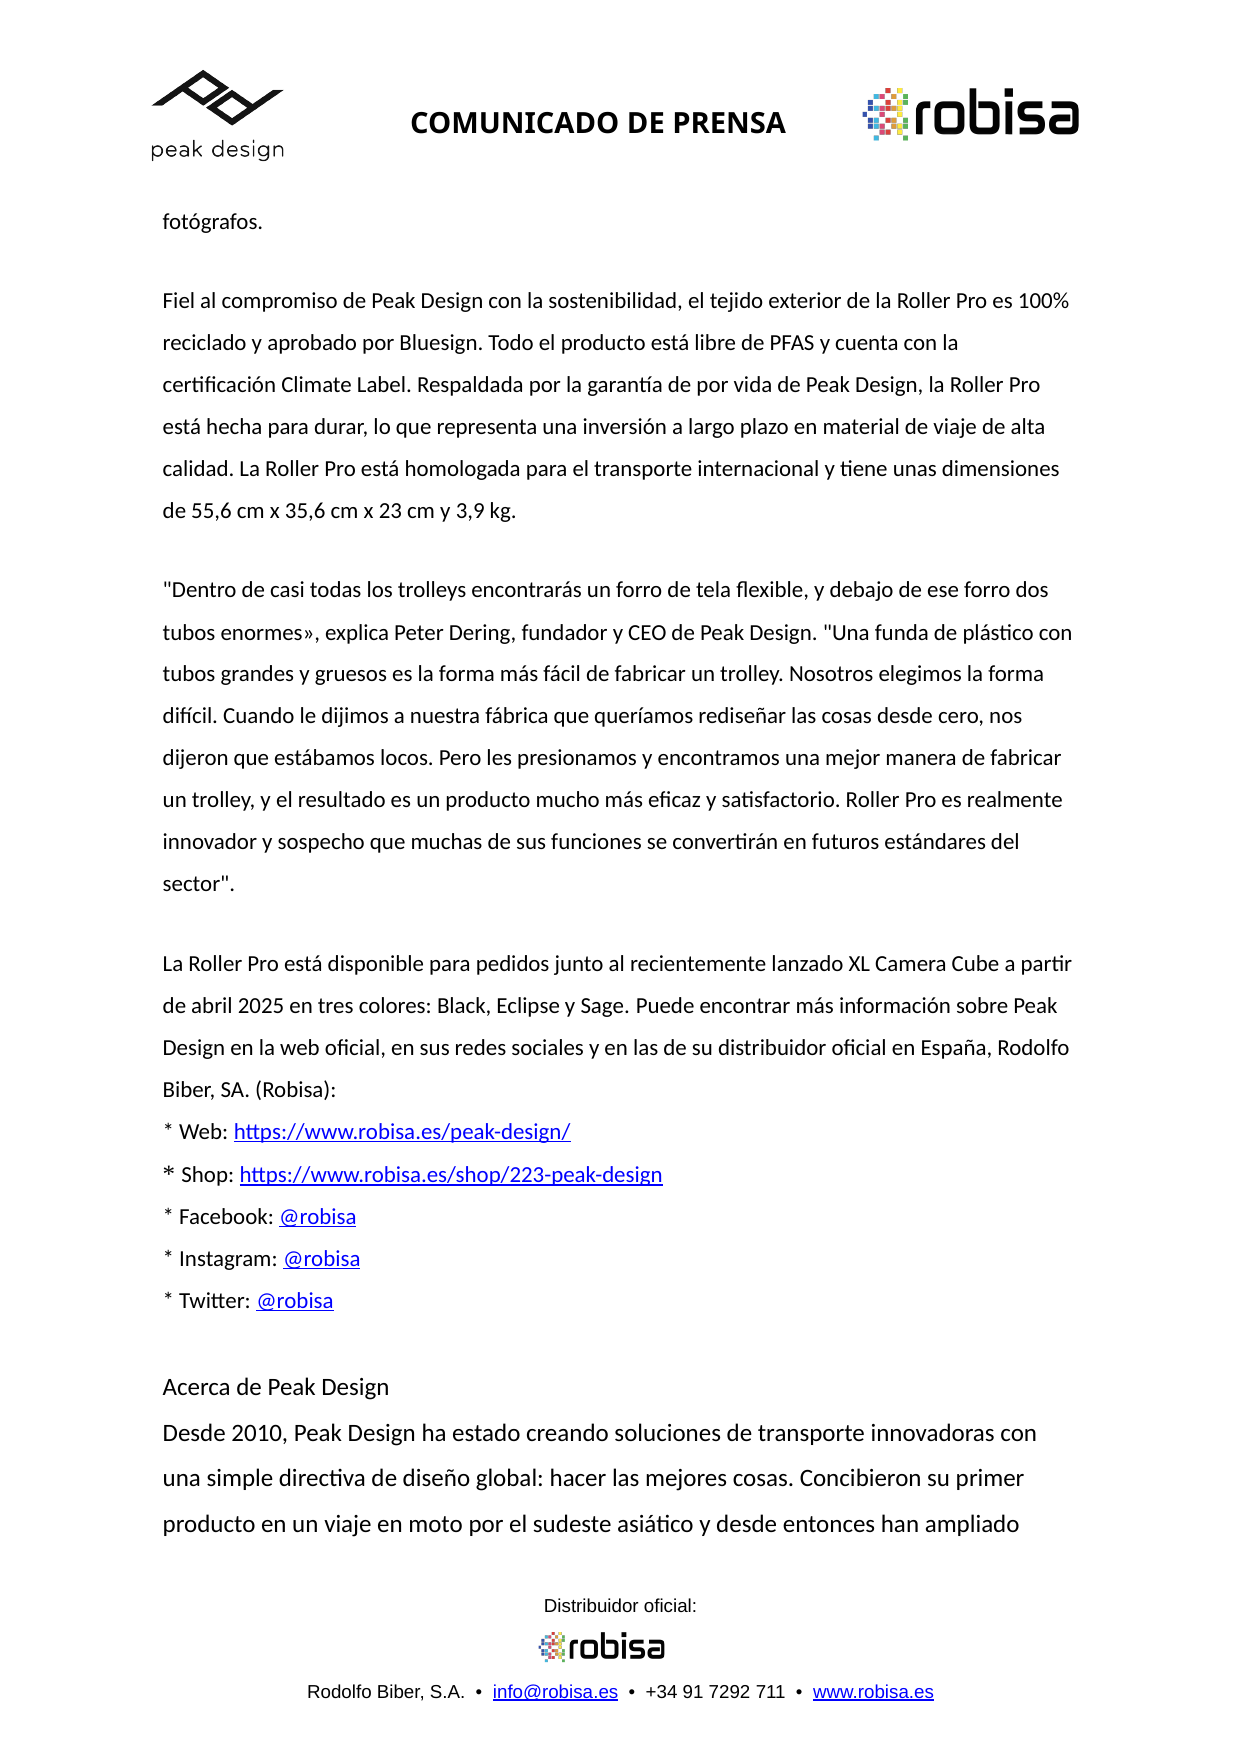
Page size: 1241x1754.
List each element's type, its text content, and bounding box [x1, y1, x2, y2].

text * Web: https://www.robisa.es/peak-design/ [162, 1117, 1078, 1145]
text "Dentro de casi todas los trolleys encontrarás un forro de tela flexible, y debajo de ese forro dos tubos enormes», explica Peter Dering, fundador y CEO de Peak Design. "Una funda de plástico con tubos grandes y gruesos es la forma más fácil de fabricar un trolley. Nosotros elegimos la forma difícil. Cuando le dijimos a nuestra fábrica que queríamos rediseñar las cosas desde cero, nos dijeron que estábamos locos. Pero les presionamos y encontramos una mejor manera de fabricar un trolley, y el resultado es un producto mucho más eficaz y satisfactorio. Roller Pro es realmente innovador y sospecho que muchas de sus funciones se convertirán en futuros estándares del sector". [162, 576, 1078, 897]
picture [110, 54, 324, 176]
text La Roller Pro está disponible para pedidos junto al recientemente lanzado XL Camera Cube a partir de abril 2025 en tres colores: Black, Eclipse y Sage. Puede encontrar más información sobre Peak Design en la web oficial, en sus redes sociales y en las de su distribuidor oficial en España, Rodolfo Biber, SA. (Robisa): [162, 949, 1078, 1103]
text * Shop: https://www.robisa.es/shop/223-peak-design * Facebook: @robisa * Instagram: @robisa * Twitter: @robisa [162, 1159, 1078, 1314]
picture [862, 88, 1079, 159]
picture [538, 1632, 665, 1673]
text Fiel al compromiso de Peak Design con la sostenibilidad, el tejido exterior de la Roller Pro es 100% reciclado y aprobado por Bluesign. Todo el producto está libre de PFAS y cuenta con la certificación Climate Label. Respaldada por la garantía de por vida de Peak Design, la Roller Pro está hecha para durar, lo que representa una inversión a largo plazo en material de viaje de alta calidad. La Roller Pro está homologada para el transporte internacional y tiene unas dimensiones de 55,6 cm x 35,6 cm x 23 cm y 3,9 kg. [162, 286, 1078, 524]
text Desde 2010, Peak Design ha estado creando soluciones de transporte innovadoras con una simple directiva de diseño global: hacer las mejores cosas. Concibieron su primer producto en un viaje en moto por el sudeste asiático y desde entonces han ampliado [162, 1417, 1078, 1539]
text Acerca de Peak Design [162, 1371, 1078, 1401]
